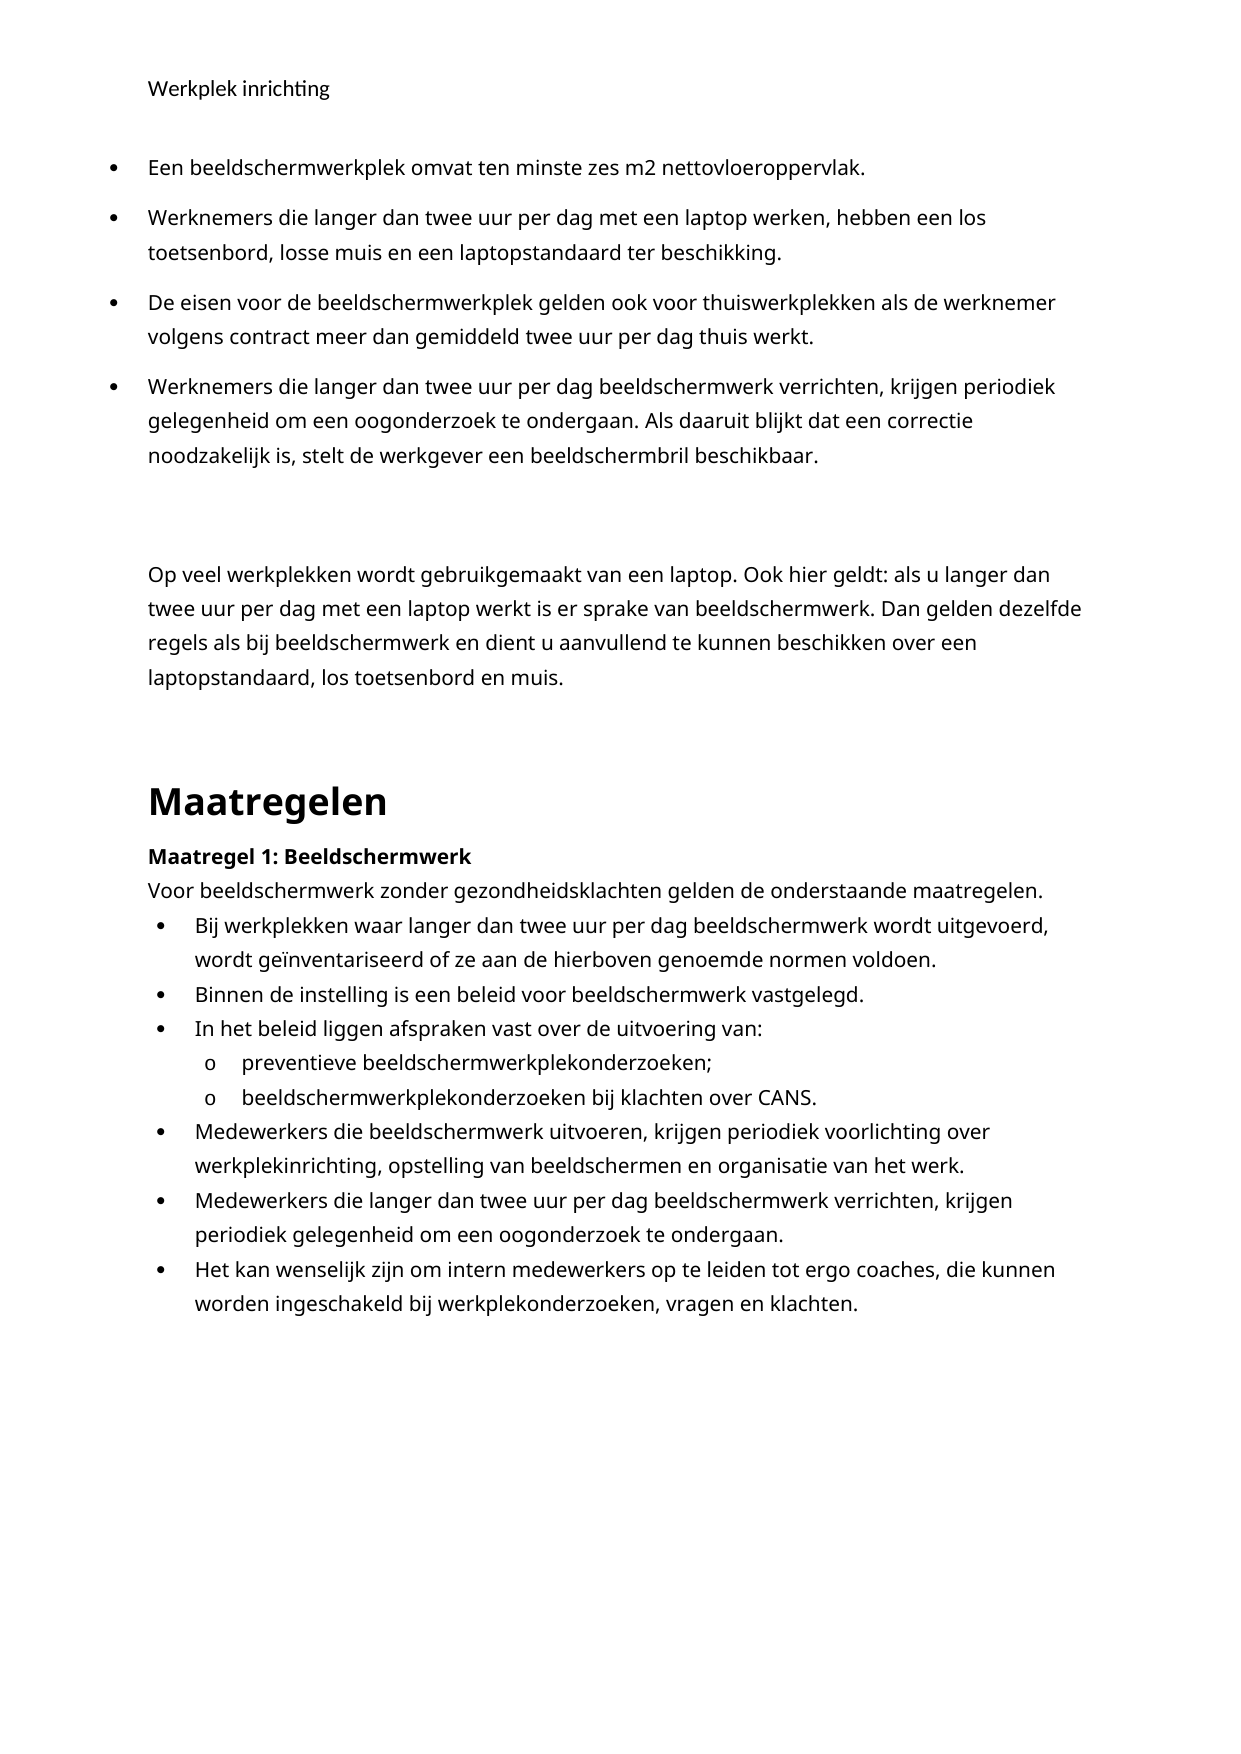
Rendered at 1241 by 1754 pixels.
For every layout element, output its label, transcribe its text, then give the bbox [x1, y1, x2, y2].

list Een beeldschermwerkplek omvat ten minste zes m2 nettovloeroppervlak. [110, 148, 1093, 182]
text Maatregel 1: Beeldschermwerk [148, 842, 1093, 871]
list Werknemers die langer dan twee uur per dag beeldschermwerk verrichten, krijgen periodiek gelegenheid om een oogonderzoek te ondergaan. Als daaruit blijkt dat een correctie noodzakelijk is, stelt de werkgever een beeldschermbril beschikbaar. [110, 366, 1093, 469]
list Bij werkplekken waar langer dan twee uur per dag beeldschermwerk wordt uitgevoerd, wordt geïnventariseerd of ze aan de hierboven genoemde normen voldoen. [157, 905, 1093, 974]
list preventieve beeldschermwerkplekonderzoeken; [204, 1043, 1093, 1077]
list Het kan wenselijk zijn om intern medewerkers op te leiden tot ergo coaches, die kunnen worden ingeschakeld bij werkplekonderzoeken, vragen en klachten. [157, 1249, 1093, 1318]
text Maatregelen [148, 776, 1093, 827]
list Medewerkers die langer dan twee uur per dag beeldschermwerk verrichten, krijgen periodiek gelegenheid om een oogonderzoek te ondergaan. [157, 1180, 1093, 1249]
list Werknemers die langer dan twee uur per dag met een laptop werken, hebben een los toetsenbord, losse muis en een laptopstandaard ter beschikking. [110, 198, 1093, 266]
list De eisen voor de beeldschermwerkplek gelden ook voor thuiswerkplekken als de werknemer volgens contract meer dan gemiddeld twee uur per dag thuis werkt. [110, 282, 1093, 351]
text Op veel werkplekken wordt gebruikgemaakt van een laptop. Ook hier geldt: als u langer dan twee uur per dag met een laptop werkt is er sprake van beeldschermwerk. Dan gelden dezelfde regels als bij beeldschermwerk en dient u aanvullend te kunnen beschikken over een laptopstandaard, los toetsenbord en muis. [148, 554, 1093, 691]
list Binnen de instelling is een beleid voor beeldschermwerk vastgelegd. [157, 974, 1093, 1008]
list In het beleid liggen afspraken vast over de uitvoering van: [157, 1008, 1093, 1043]
list Medewerkers die beeldschermwerk uitvoeren, krijgen periodiek voorlichting over werkplekinrichting, opstelling van beeldschermen en organisatie van het werk. [157, 1111, 1093, 1180]
text Voor beeldschermwerk zonder gezondheidsklachten gelden de onderstaande maatregelen. [148, 871, 1093, 905]
list beeldschermwerkplekonderzoeken bij klachten over CANS. [204, 1077, 1093, 1111]
